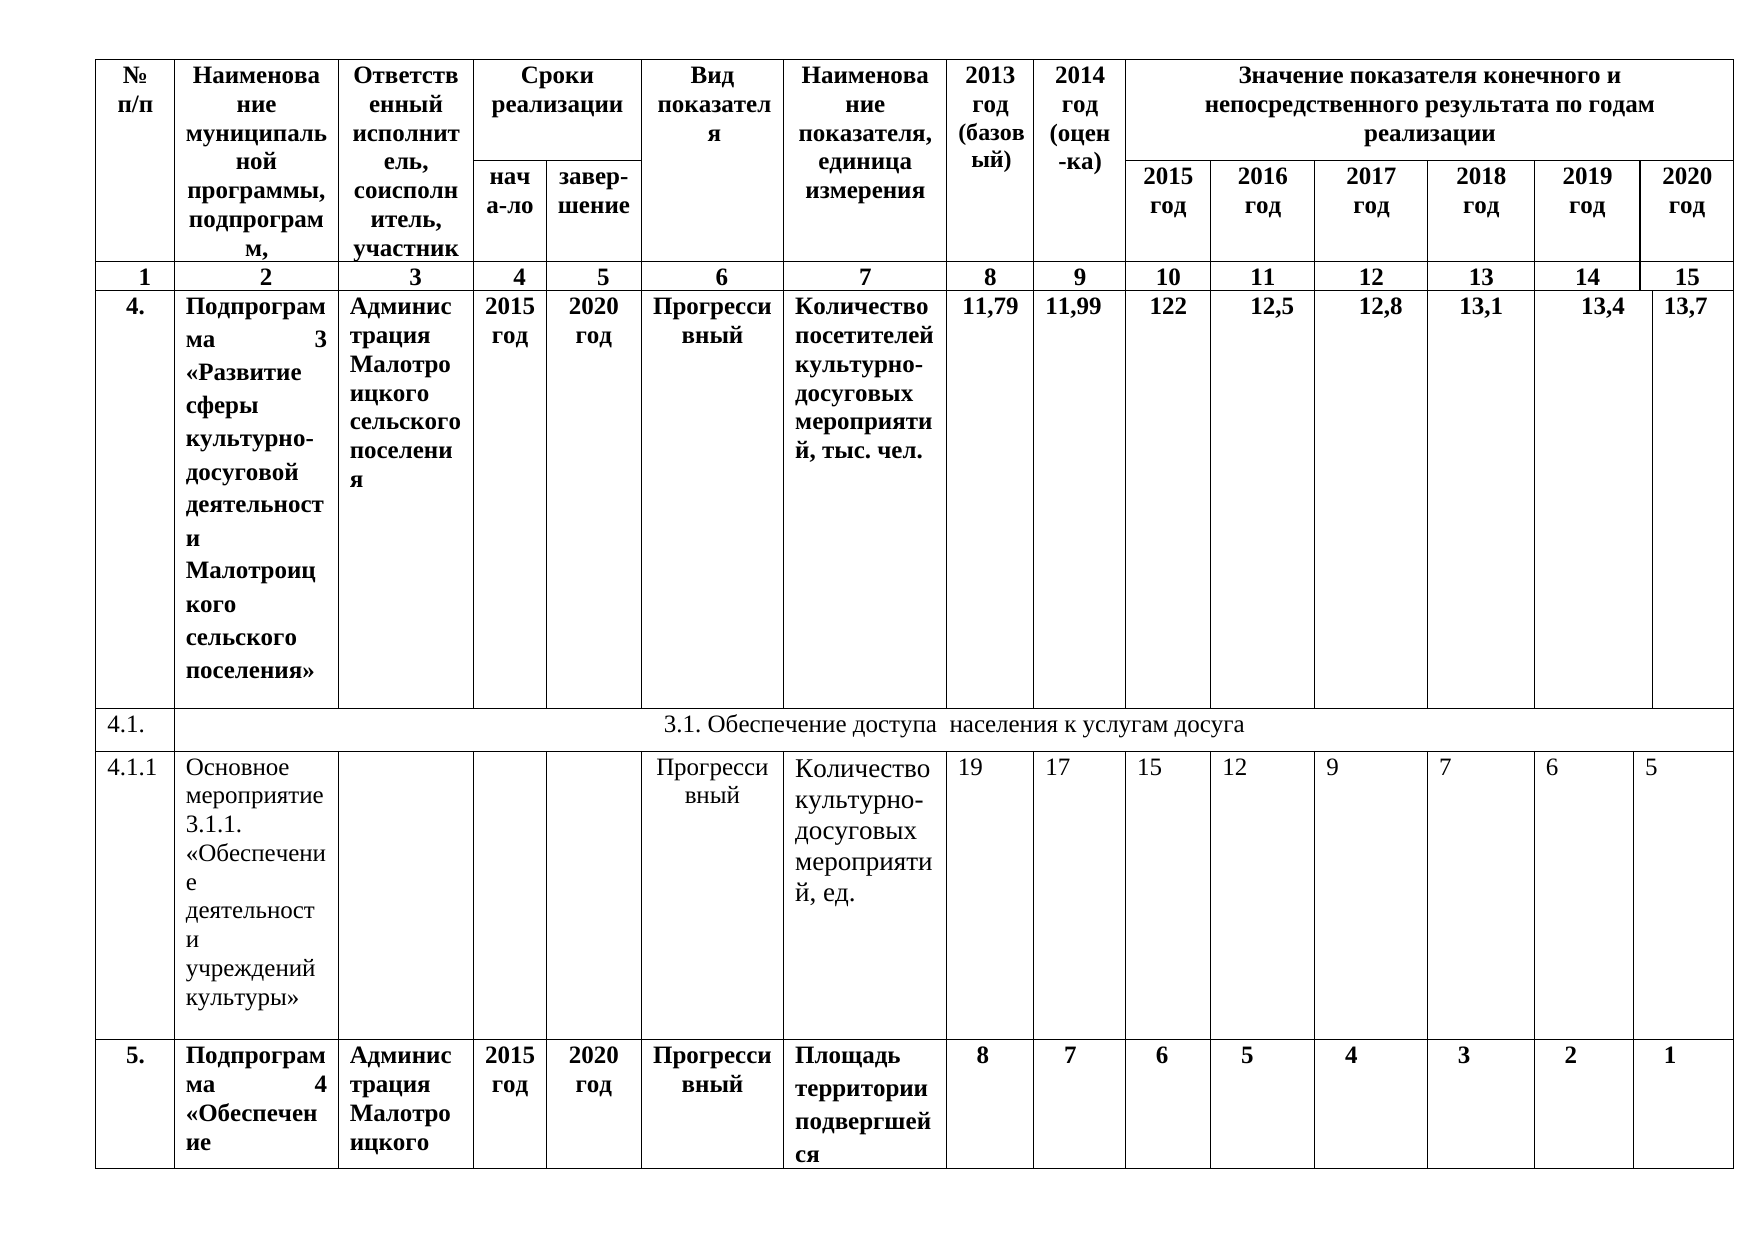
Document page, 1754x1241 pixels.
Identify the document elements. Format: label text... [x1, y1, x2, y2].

table_header Наименование муниципальной программы, подпрограмм, основных мероприятий [175, 60, 338, 261]
table_cell Основное мероприятие 3.1.1. «Обеспечение деятельности учреждений культуры» [175, 752, 338, 1039]
table_cell 9 [1315, 752, 1427, 1039]
table_cell 5 [1634, 752, 1733, 1039]
table_header 2014 год (оцен-ка) [1034, 60, 1125, 261]
table_cell 2 [175, 262, 338, 290]
table_cell 2015 год [474, 291, 546, 708]
table_cell 2016 год [1211, 161, 1314, 261]
table_header Сроки реализации [474, 60, 641, 160]
table_cell 11 [1211, 262, 1314, 290]
table_cell 3 [1428, 1040, 1534, 1168]
table_cell 4. [96, 291, 174, 708]
table_cell 2015 год [1126, 161, 1210, 261]
table_cell 5 [1211, 1040, 1314, 1168]
table_cell 2020 год [547, 1040, 641, 1168]
table_cell [547, 752, 641, 1039]
table_header Значение показателя конечного и непосредственного результата по годам реализации [1126, 60, 1733, 160]
table_header 2013 год (базовый) [947, 60, 1033, 261]
table_cell 13,1 [1428, 291, 1534, 708]
table_cell 5. [96, 1040, 174, 1168]
table_cell 14 [1535, 262, 1639, 290]
table_cell 4 [474, 262, 546, 290]
table_cell 3.1. Обеспечение доступа населения к услугам досуга [175, 709, 1733, 751]
table_header № п/п [96, 60, 174, 261]
table_cell 6 [642, 262, 783, 290]
table_cell Прогрессивный [642, 291, 783, 708]
table_cell 3 [339, 262, 473, 290]
table_cell Прогрессивный [642, 1040, 783, 1168]
table_cell 11,79 [947, 291, 1033, 708]
table_cell завер-шение [547, 161, 641, 261]
table_cell 2018 год [1428, 161, 1534, 261]
table_cell 12 [1211, 752, 1314, 1039]
table_cell 2 [1535, 1040, 1633, 1168]
table_cell Администрация Малотроицкого сельского поселения [339, 291, 473, 708]
table_cell 4.1.1 [96, 752, 174, 1039]
table_cell 7 [1428, 752, 1534, 1039]
table_cell 2017 год [1315, 161, 1427, 261]
table_cell 15 [1641, 262, 1733, 290]
table_cell 17 [1034, 752, 1125, 1039]
table_cell 8 [947, 1040, 1033, 1168]
table_cell 11,99 [1034, 291, 1125, 708]
table_cell 2020 год [547, 291, 641, 708]
table_cell [474, 752, 546, 1039]
table_cell Администрация Малотроицкого сельского поселения [339, 1040, 473, 1168]
table_cell 12 [1315, 262, 1427, 290]
table_header Вид показателя [642, 60, 783, 261]
table_cell 6 [1535, 752, 1633, 1039]
table_cell нача-ло [474, 161, 546, 261]
table_cell 5 [547, 262, 641, 290]
table_header Наименование показателя, единица измерения [784, 60, 946, 261]
table_cell 4 [1315, 1040, 1427, 1168]
table_cell 7 [784, 262, 946, 290]
table_cell Прогрессивный [642, 752, 783, 1039]
table_cell 19 [947, 752, 1033, 1039]
table_cell Количество посетителей культурно-досуговых мероприятий, тыс. чел. [784, 291, 946, 708]
table_cell 10 [1126, 262, 1210, 290]
table_cell Количество культурно-досуговых мероприятий, ед. [784, 752, 946, 1039]
table_cell 13,7 [1653, 291, 1733, 708]
table_cell 9 [1034, 262, 1125, 290]
table_header Ответственный исполнитель, соисполнитель, участник муниципальной программы [339, 60, 473, 261]
table_cell Площадь территории подвергшейся пожарам, га [784, 1040, 946, 1168]
table_cell Подпрограмма 3 «Развитие сферы культурно-досуговой деятельности Малотроицкого сельского поселения» [175, 291, 338, 708]
table_cell 6 [1126, 1040, 1210, 1168]
table_cell 7 [1034, 1040, 1125, 1168]
table_cell 122 [1126, 291, 1210, 708]
table_cell 13 [1428, 262, 1534, 290]
table_cell 1 [96, 262, 174, 290]
table_cell 1 [1634, 1040, 1733, 1168]
table_cell Подпрограмма 4 «Обеспечение безопасности жизнедеятельности населения Малотроицкого сельского поселения» [175, 1040, 338, 1168]
table_cell 15 [1126, 752, 1210, 1039]
table_cell 13,4 [1535, 291, 1652, 708]
table_cell 8 [947, 262, 1033, 290]
table_cell [339, 752, 473, 1039]
table_cell 2015 год [474, 1040, 546, 1168]
table_cell 4.1. [96, 709, 174, 751]
table_cell 2020 год [1641, 161, 1733, 261]
table_cell 12,8 [1315, 291, 1427, 708]
table_cell 12,5 [1211, 291, 1314, 708]
table_cell 2019 год [1535, 161, 1639, 261]
